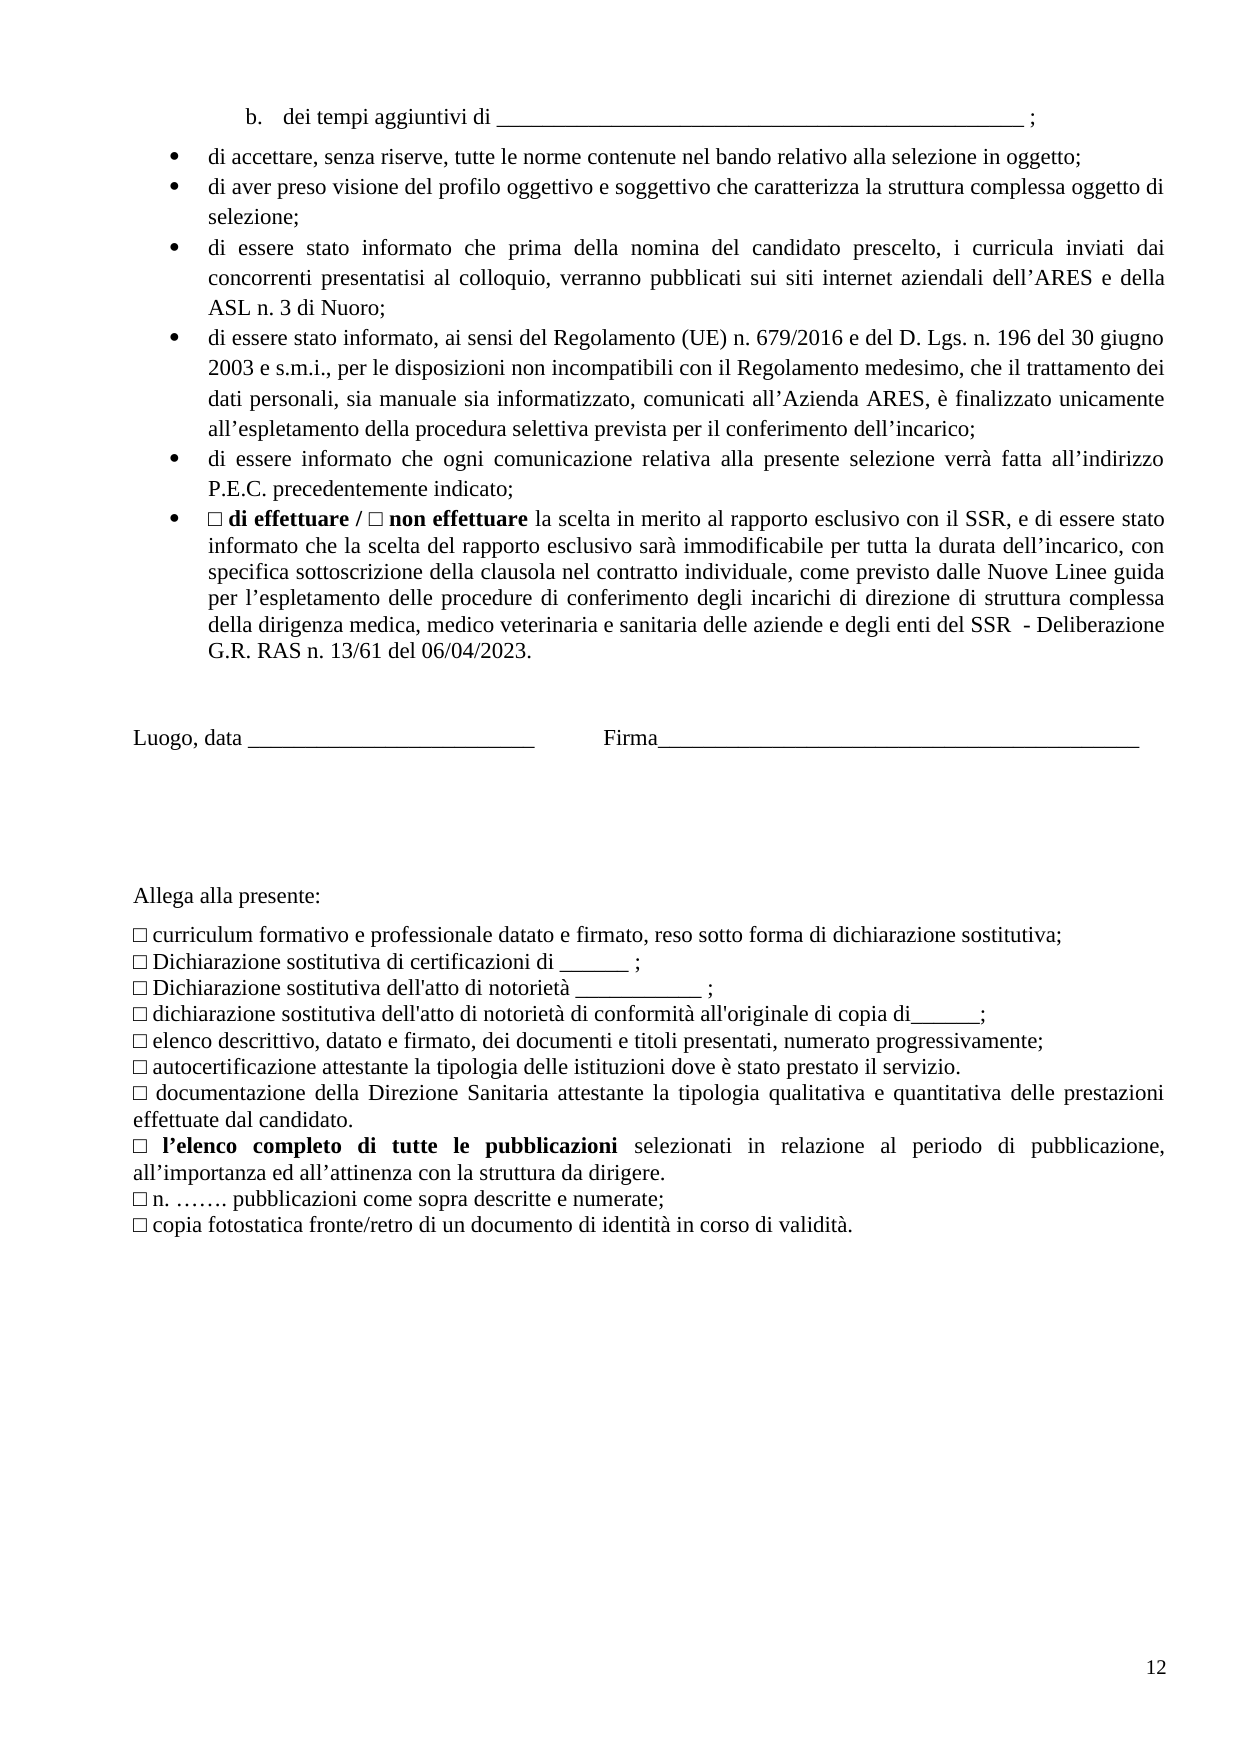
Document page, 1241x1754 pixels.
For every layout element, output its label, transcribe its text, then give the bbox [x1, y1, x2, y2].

text □ elenco descrittivo, datato e firmato, dei documenti e titoli presentati, numerato progressivamente; [133, 1027, 1166, 1053]
text □ documentazione della Direzione Sanitaria attestante la tipologia qualitativa e quantitativa delle prestazioni effettuate dal candidato. [133, 1079, 1166, 1132]
list di essere stato informato che prima della nomina del candidato prescelto, i curricula inviati dai concorrenti presentatisi al colloquio, verranno pubblicati sui siti internet aziendali dell’ARES e della ASL n. 3 di Nuoro; [170, 233, 1166, 320]
list □ di effettuare / □ non effettuare la scelta in merito al rapporto esclusivo con il SSR, e di essere stato informato che la scelta del rapporto esclusivo sarà immodificabile per tutta la durata dell’incarico, con specifica sottoscrizione della clausola nel contratto individuale, come previsto dalle Nuove Linee guida per l’espletamento delle procedure di conferimento degli incarichi di direzione di struttura complessa della dirigenza medica, medico veterinaria e sanitaria delle aziende e degli enti del SSR - Deliberazione G.R. RAS n. 13/61 del 06/04/2023. [170, 505, 1166, 663]
text □ dichiarazione sostitutiva dell'atto di notorietà di conformità all'originale di copia di______; [133, 1000, 1166, 1027]
text □ copia fotostatica fronte/retro di un documento di identità in corso di validità. [133, 1211, 1166, 1238]
list di essere stato informato, ai sensi del Regolamento (UE) n. 679/2016 e del D. Lgs. n. 196 del 30 giugno 2003 e s.m.i., per le disposizioni non incompatibili con il Regolamento medesimo, che il trattamento dei dati personali, sia manuale sia informatizzato, comunicati all’Azienda ARES, è finalizzato unicamente all’espletamento della procedura selettiva prevista per il conferimento dell’incarico; [170, 324, 1166, 441]
text □ autocertificazione attestante la tipologia delle istituzioni dove è stato prestato il servizio. [133, 1053, 1166, 1079]
text □ Dichiarazione sostitutiva di certificazioni di ______ ; [133, 948, 1166, 974]
list di accettare, senza riserve, tutte le norme contenute nel bando relativo alla selezione in oggetto; [170, 143, 1166, 169]
text Luogo, data _________________________ Firma__________________________________________ [133, 724, 1166, 750]
text □ l’elenco completo di tutte le pubblicazioni selezionati in relazione al periodo di pubblicazione, all’importanza ed all’attinenza con la struttura da dirigere. [133, 1132, 1166, 1185]
list di essere informato che ogni comunicazione relativa alla presente selezione verrà fatta all’indirizzo P.E.C. precedentemente indicato; [170, 445, 1166, 502]
text □ Dichiarazione sostitutiva dell'atto di notorietà ___________ ; [133, 974, 1166, 1000]
text □ curriculum formativo e professionale datato e firmato, reso sotto forma di dichiarazione sostitutiva; [133, 921, 1166, 948]
list di aver preso visione del profilo oggettivo e soggettivo che caratterizza la struttura complessa oggetto di selezione; [170, 173, 1166, 230]
text □ n. ……. pubblicazioni come sopra descritte e numerate; [133, 1185, 1166, 1211]
list dei tempi aggiuntivi di ______________________________________________ ; [245, 103, 1166, 130]
text Allega alla presente: [133, 882, 1166, 908]
